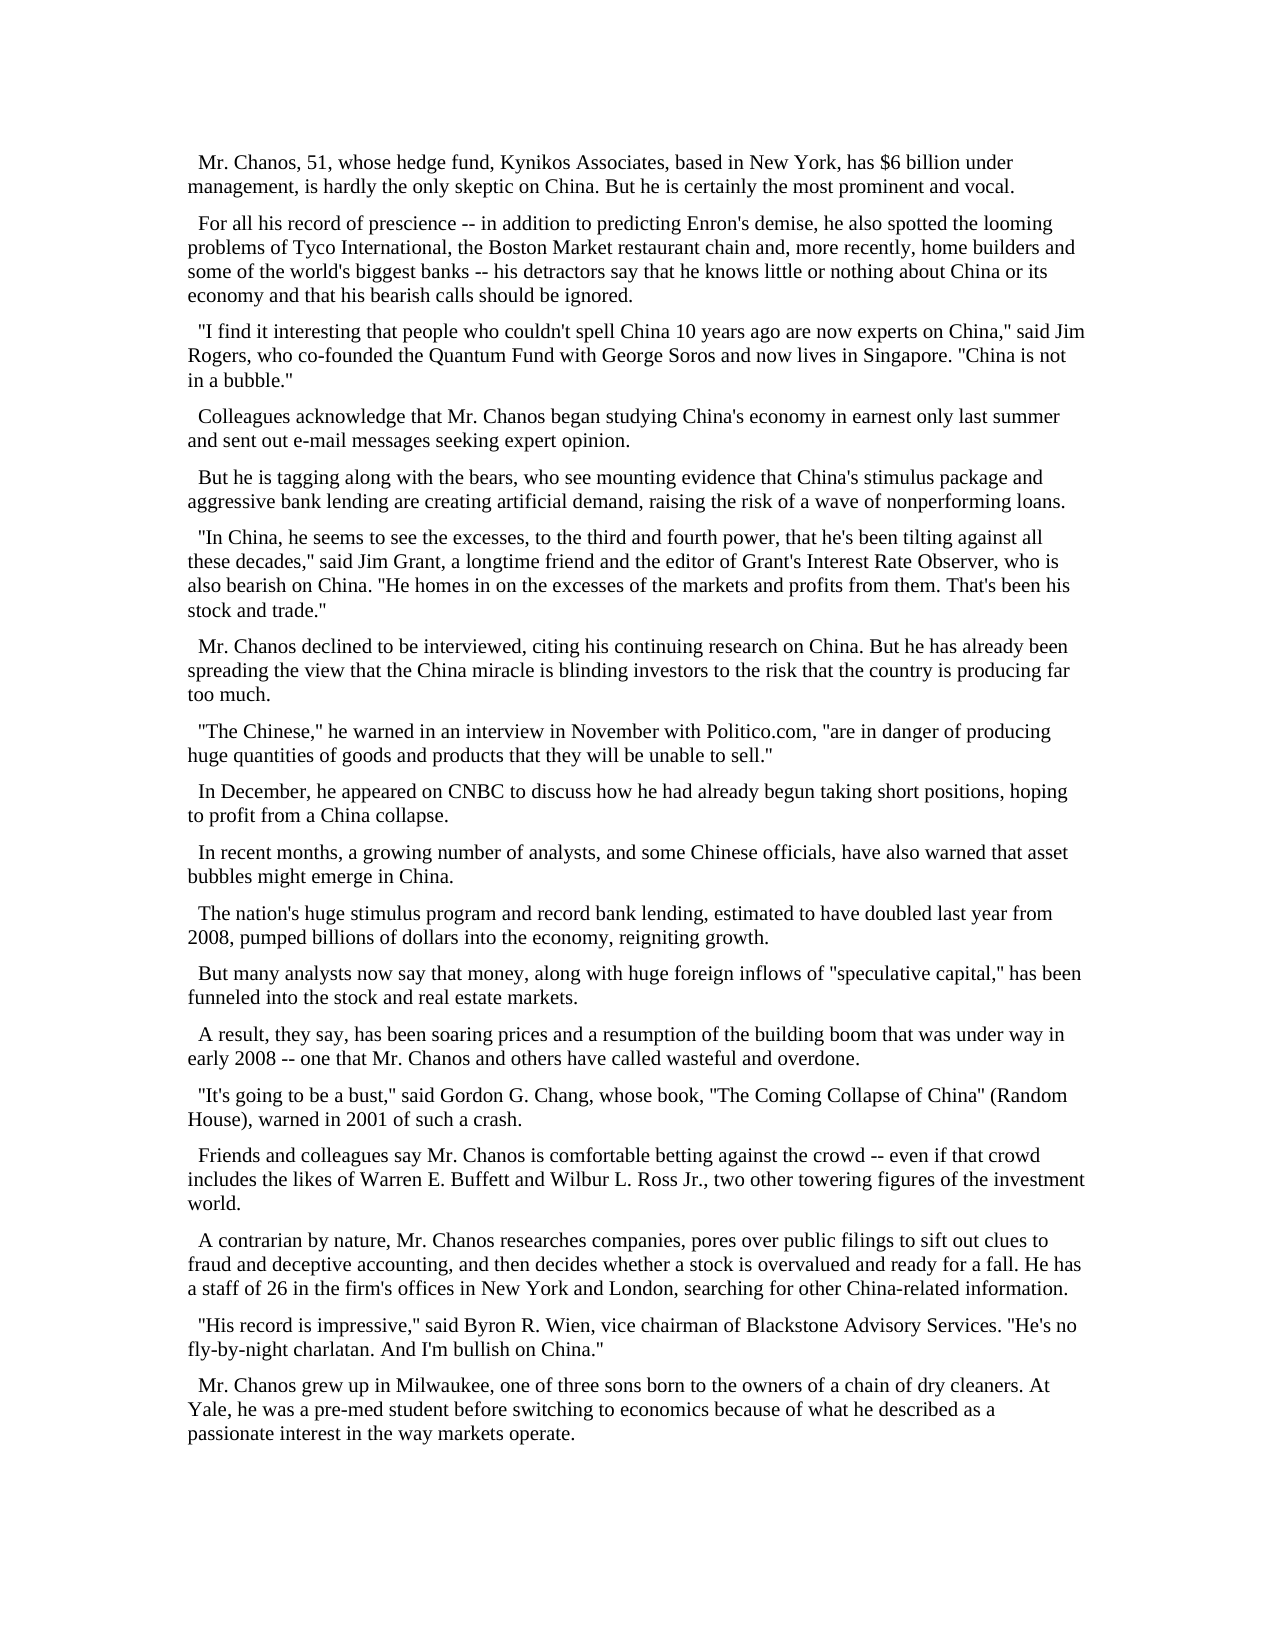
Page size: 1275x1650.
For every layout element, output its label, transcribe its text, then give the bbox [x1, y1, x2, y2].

text For all his record of prescience -- in addition to predicting Enron's demise, he also spotted the looming problems of Tyco International, the Boston Market restaurant chain and, more recently, home builders and some of the world's biggest banks -- his detractors say that he knows little or nothing about China or its economy and that his bearish calls should be ignored. [187, 211, 1087, 307]
text Colleagues acknowledge that Mr. Chanos began studying China's economy in earnest only last summer and sent out e-mail messages seeking expert opinion. [187, 404, 1087, 452]
text ''In China, he seems to see the excesses, to the third and fourth power, that he's been tilting against all these decades,'' said Jim Grant, a longtime friend and the editor of Grant's Interest Rate Observer, who is also bearish on China. ''He homes in on the excesses of the markets and profits from them. That's been his stock and trade.'' [187, 525, 1087, 622]
text But he is tagging along with the bears, who see mounting evidence that China's stimulus package and aggressive bank lending are creating artificial demand, raising the risk of a wave of nonperforming loans. [187, 465, 1087, 513]
text In December, he appeared on CNBC to discuss how he had already begun taking short positions, hoping to profit from a China collapse. [187, 779, 1087, 827]
text Mr. Chanos, 51, whose hedge fund, Kynikos Associates, based in New York, has $6 billion under management, is hardly the only skeptic on China. But he is certainly the most prominent and vocal. [187, 150, 1087, 198]
text ''It's going to be a bust,'' said Gordon G. Chang, whose book, ''The Coming Collapse of China'' (Random House), warned in 2001 of such a crash. [187, 1082, 1087, 1131]
text ''I find it interesting that people who couldn't spell China 10 years ago are now experts on China,'' said Jim Rogers, who co-founded the Quantum Fund with George Soros and now lives in Singapore. ''China is not in a bubble.'' [187, 319, 1087, 392]
text Friends and colleagues say Mr. Chanos is comfortable betting against the crowd -- even if that crowd includes the likes of Warren E. Buffett and Wilbur L. Ross Jr., two other towering figures of the investment world. [187, 1143, 1087, 1215]
text The nation's huge stimulus program and record bank lending, estimated to have doubled last year from 2008, pumped billions of dollars into the economy, reigniting growth. [187, 901, 1087, 949]
text A result, they say, has been soaring prices and a resumption of the building boom that was under way in early 2008 -- one that Mr. Chanos and others have called wasteful and overdone. [187, 1022, 1087, 1070]
text But many analysts now say that money, along with huge foreign inflows of ''speculative capital,'' has been funneled into the stock and real estate markets. [187, 961, 1087, 1009]
text ''The Chinese,'' he warned in an interview in November with Politico.com, ''are in danger of producing huge quantities of goods and products that they will be unable to sell.'' [187, 719, 1087, 767]
text Mr. Chanos grew up in Milwaukee, one of three sons born to the owners of a chain of dry cleaners. At Yale, he was a pre-med student before switching to economics because of what he described as a passionate interest in the way markets operate. [187, 1373, 1087, 1445]
text In recent months, a growing number of analysts, and some Chinese officials, have also warned that asset bubbles might emerge in China. [187, 840, 1087, 888]
text ''His record is impressive,'' said Byron R. Wien, vice chairman of Blackstone Advisory Services. ''He's no fly-by-night charlatan. And I'm bullish on China.'' [187, 1312, 1087, 1361]
text Mr. Chanos declined to be interviewed, citing his continuing research on China. But he has already been spreading the view that the China miracle is blinding investors to the risk that the country is producing far too much. [187, 634, 1087, 706]
text A contrarian by nature, Mr. Chanos researches companies, pores over public filings to sift out clues to fraud and deceptive accounting, and then decides whether a stock is overvalued and ready for a fall. He has a staff of 26 in the firm's offices in New York and London, searching for other China-related information. [187, 1228, 1087, 1300]
